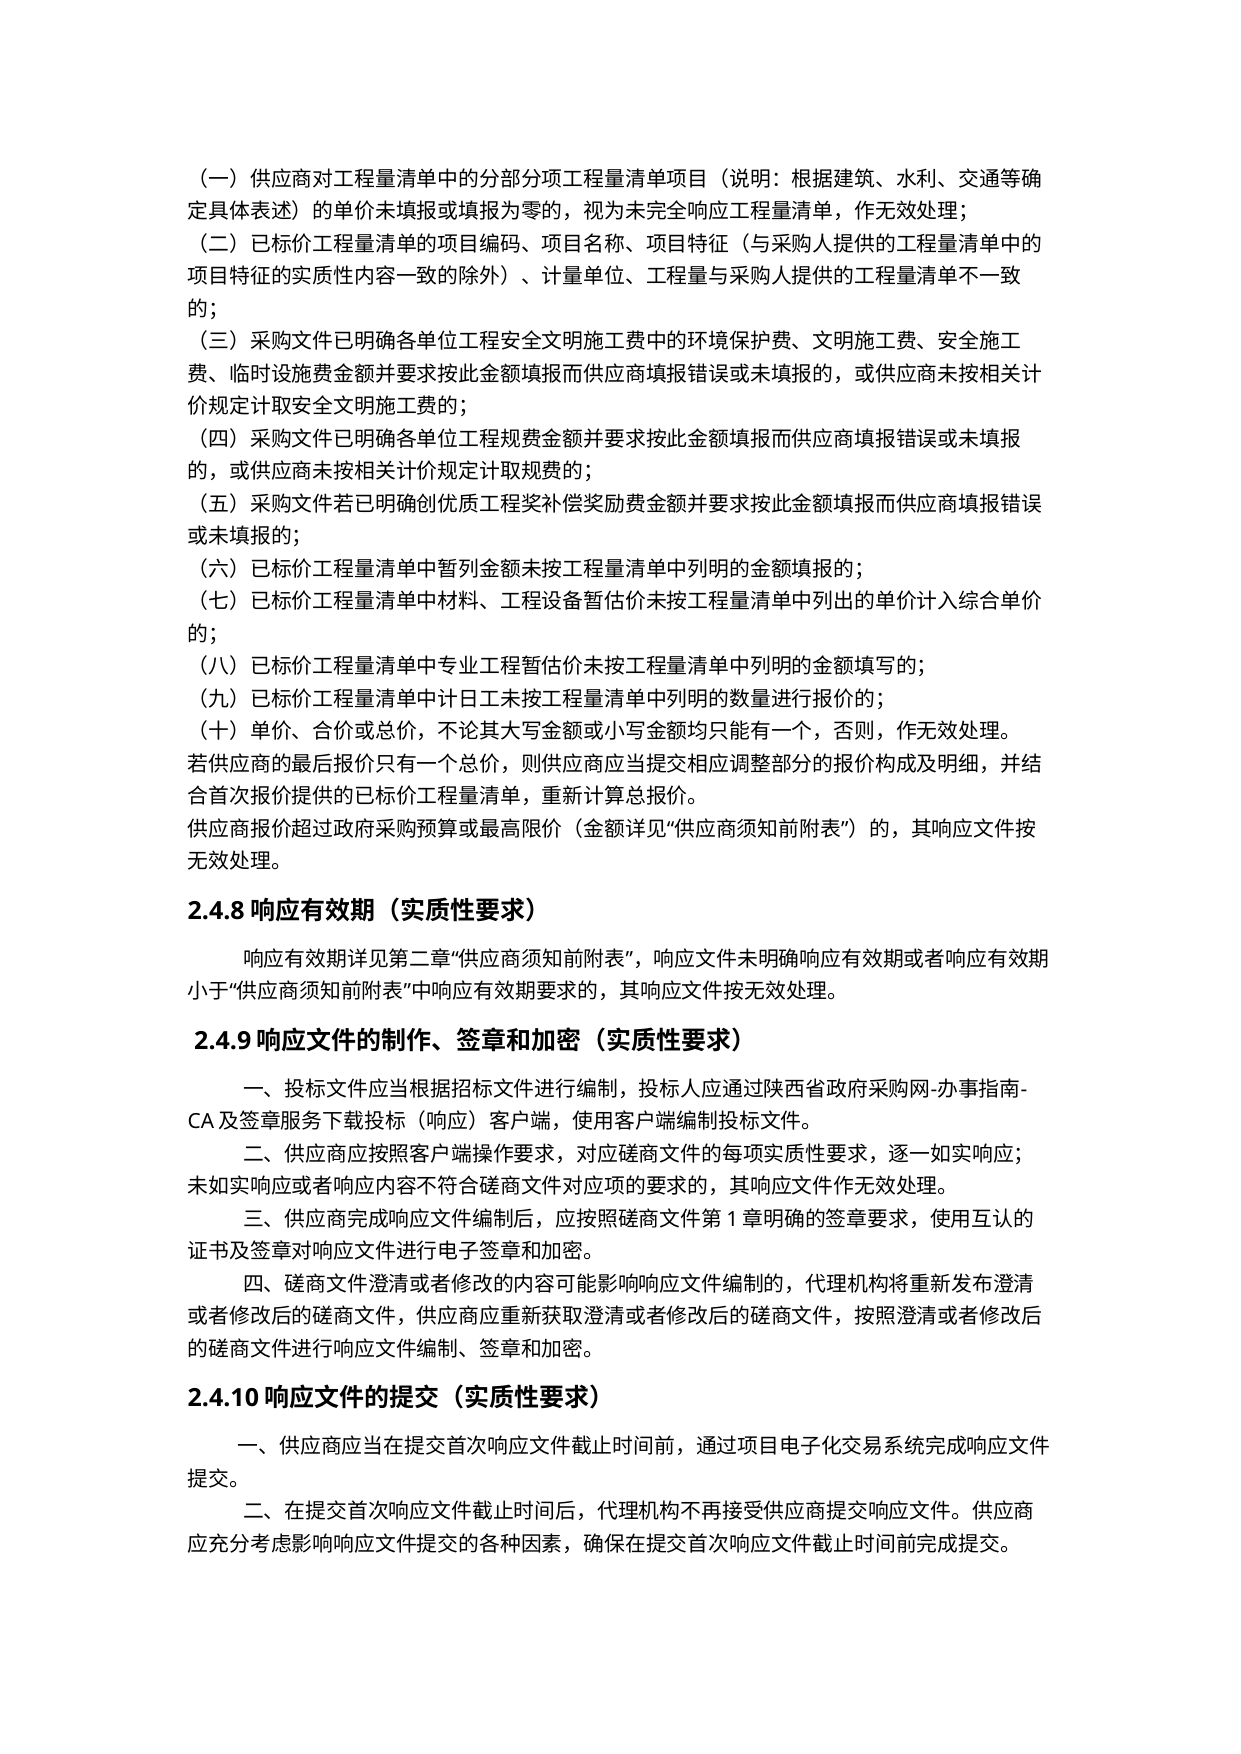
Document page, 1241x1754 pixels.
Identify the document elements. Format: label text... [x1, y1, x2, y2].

text （四）采购文件已明确各单位工程规费金额并要求按此金额填报而供应商填报错误或未填报的，或供应商未按相关计价规定计取规费的； [187, 422, 1053, 487]
text 若供应商的最后报价只有一个总价，则供应商应当提交相应调整部分的报价构成及明细，并结合首次报价提供的已标价工程量清单，重新计算总报价。 [187, 747, 1053, 812]
text （六）已标价工程量清单中暂列金额未按工程量清单中列明的金额填报的； [187, 552, 1053, 584]
text 2.4.8响应有效期（实质性要求） [187, 877, 1053, 942]
text （一）供应商对工程量清单中的分部分项工程量清单项目（说明：根据建筑、水利、交通等确定具体表述）的单价未填报或填报为零的，视为未完全响应工程量清单，作无效处理； [187, 162, 1053, 227]
text （五）采购文件若已明确创优质工程奖补偿奖励费金额并要求按此金额填报而供应商填报错误或未填报的； [187, 487, 1053, 552]
text 响应有效期详见第二章“供应商须知前附表”，响应文件未明确响应有效期或者响应有效期小于“供应商须知前附表”中响应有效期要求的，其响应文件按无效处理。 [187, 942, 1053, 1007]
text 2.4.9响应文件的制作、签章和加密（实质性要求） [187, 1007, 1053, 1072]
text 四、磋商文件澄清或者修改的内容可能影响响应文件编制的，代理机构将重新发布澄清或者修改后的磋商文件，供应商应重新获取澄清或者修改后的磋商文件，按照澄清或者修改后的磋商文件进行响应文件编制、签章和加密。 [187, 1267, 1053, 1364]
text 一、投标文件应当根据招标文件进行编制，投标人应通过陕西省政府采购网-办事指南-CA及签章服务下载投标（响应）客户端，使用客户端编制投标文件。 [187, 1072, 1053, 1137]
text （七）已标价工程量清单中材料、工程设备暂估价未按工程量清单中列出的单价计入综合单价的； [187, 584, 1053, 649]
text 供应商报价超过政府采购预算或最高限价（金额详见“供应商须知前附表”）的，其响应文件按无效处理。 [187, 812, 1053, 877]
text 一、供应商应当在提交首次响应文件截止时间前，通过项目电子化交易系统完成响应文件提交。 [187, 1429, 1053, 1494]
text 二、在提交首次响应文件截止时间后，代理机构不再接受供应商提交响应文件。供应商应充分考虑影响响应文件提交的各种因素，确保在提交首次响应文件截止时间前完成提交。 [187, 1494, 1053, 1559]
text 二、供应商应按照客户端操作要求，对应磋商文件的每项实质性要求，逐一如实响应；未如实响应或者响应内容不符合磋商文件对应项的要求的，其响应文件作无效处理。 [187, 1137, 1053, 1202]
text （二）已标价工程量清单的项目编码、项目名称、项目特征（与采购人提供的工程量清单中的项目特征的实质性内容一致的除外）、计量单位、工程量与采购人提供的工程量清单不一致的； [187, 227, 1053, 324]
text （十）单价、合价或总价，不论其大写金额或小写金额均只能有一个，否则，作无效处理。 [187, 714, 1053, 747]
text （八）已标价工程量清单中专业工程暂估价未按工程量清单中列明的金额填写的； [187, 649, 1053, 682]
text 2.4.10响应文件的提交（实质性要求） [187, 1364, 1053, 1429]
text 三、供应商完成响应文件编制后，应按照磋商文件第1章明确的签章要求，使用互认的证书及签章对响应文件进行电子签章和加密。 [187, 1202, 1053, 1267]
text （三）采购文件已明确各单位工程安全文明施工费中的环境保护费、文明施工费、安全施工费、临时设施费金额并要求按此金额填报而供应商填报错误或未填报的，或供应商未按相关计价规定计取安全文明施工费的； [187, 324, 1053, 422]
text （九）已标价工程量清单中计日工未按工程量清单中列明的数量进行报价的； [187, 682, 1053, 714]
